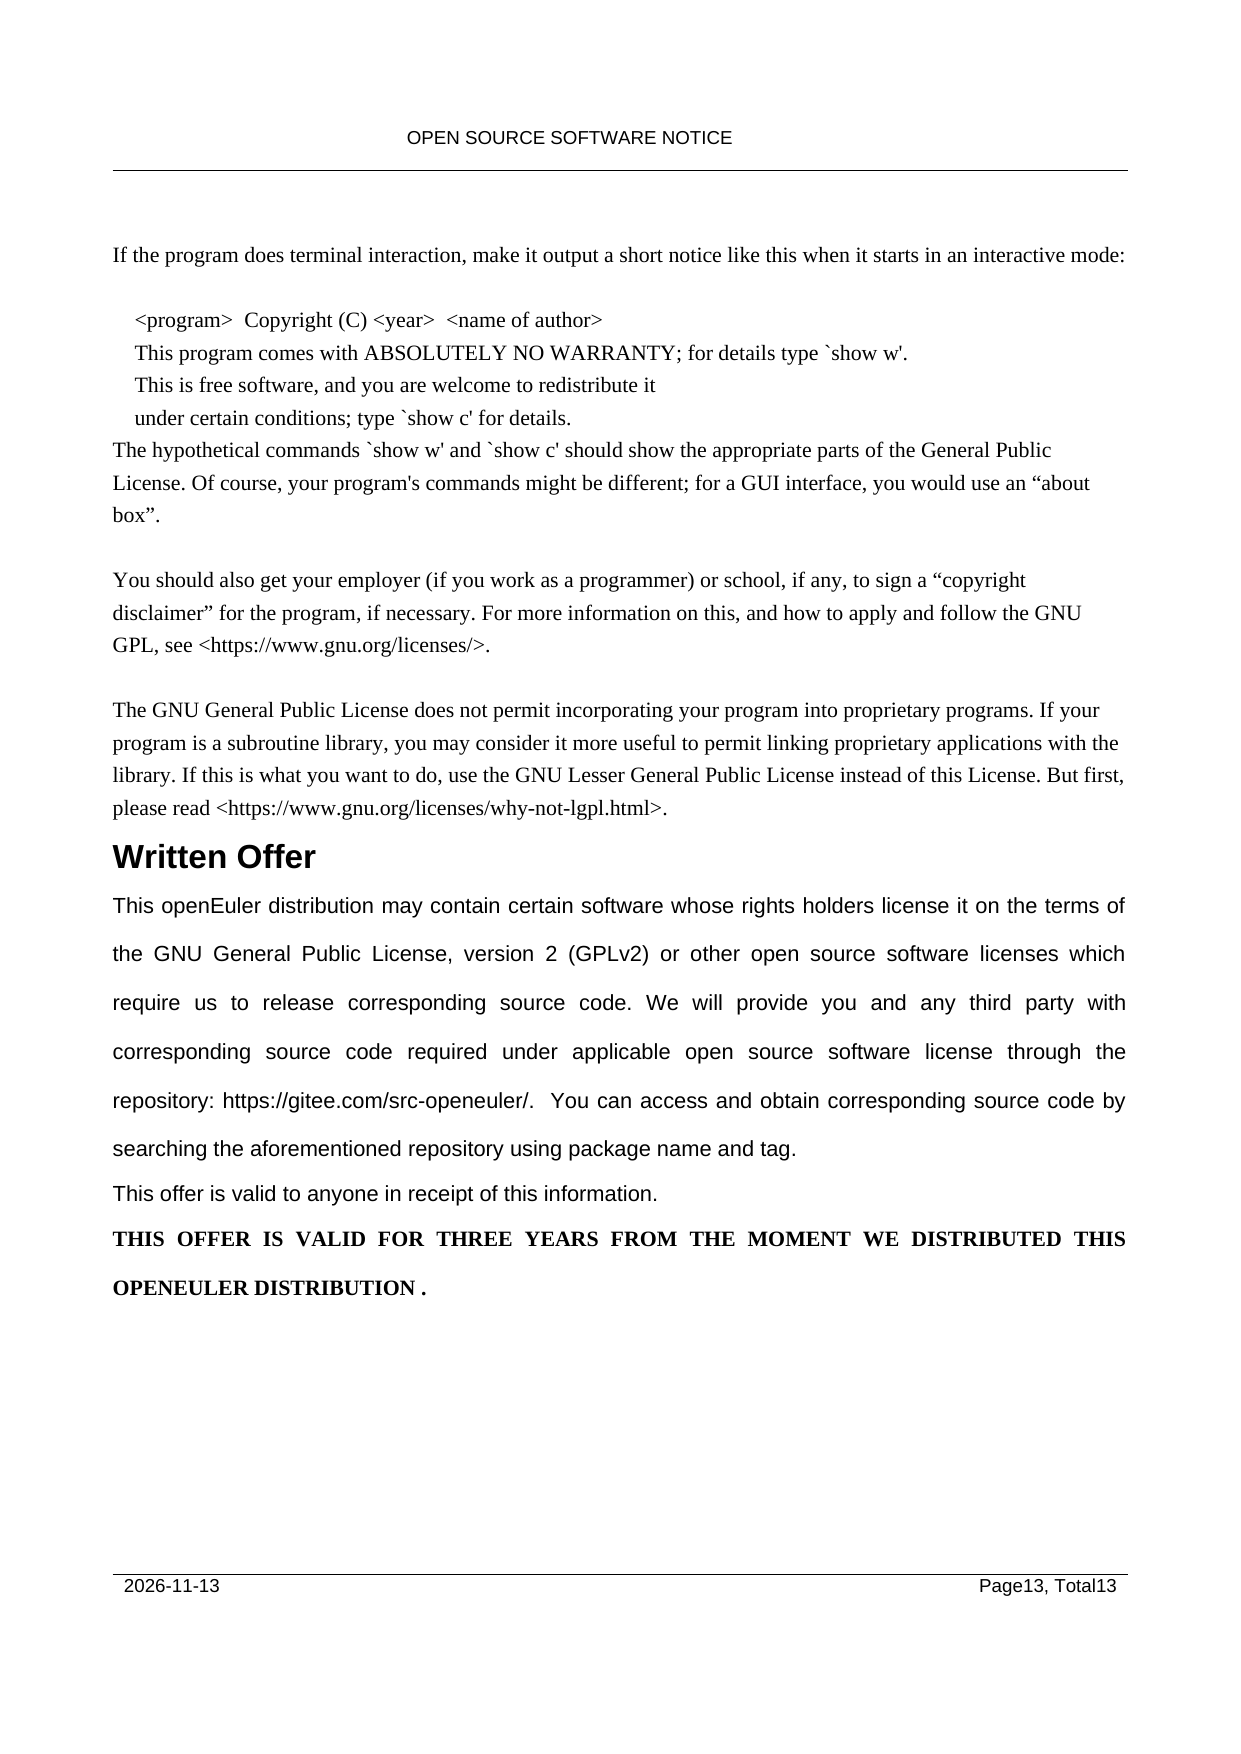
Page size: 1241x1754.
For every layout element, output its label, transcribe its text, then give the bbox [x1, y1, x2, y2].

text Written Offer [112, 824, 1128, 889]
text This offer is valid to anyone in receipt of this information. [112, 1178, 1128, 1210]
text THIS OFFER IS VALID FOR THREE YEARS FROM THE MOMENT WE DISTRIBUTED THIS OPENEULER DISTRIBUTION . [112, 1223, 1128, 1304]
text This openEuler distribution may contain certain software whose rights holders license it on the terms of the GNU General Public License, version 2 (GPLv2) or other open source software licenses which require us to release corresponding source code. We will provide you and any third party with corresponding source code required under applicable open source software license through the repository: https://gitee.com/src-openeuler/. You can access and obtain corresponding source code by searching the aforementioned repository using package name and tag. [112, 889, 1128, 1165]
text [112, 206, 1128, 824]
